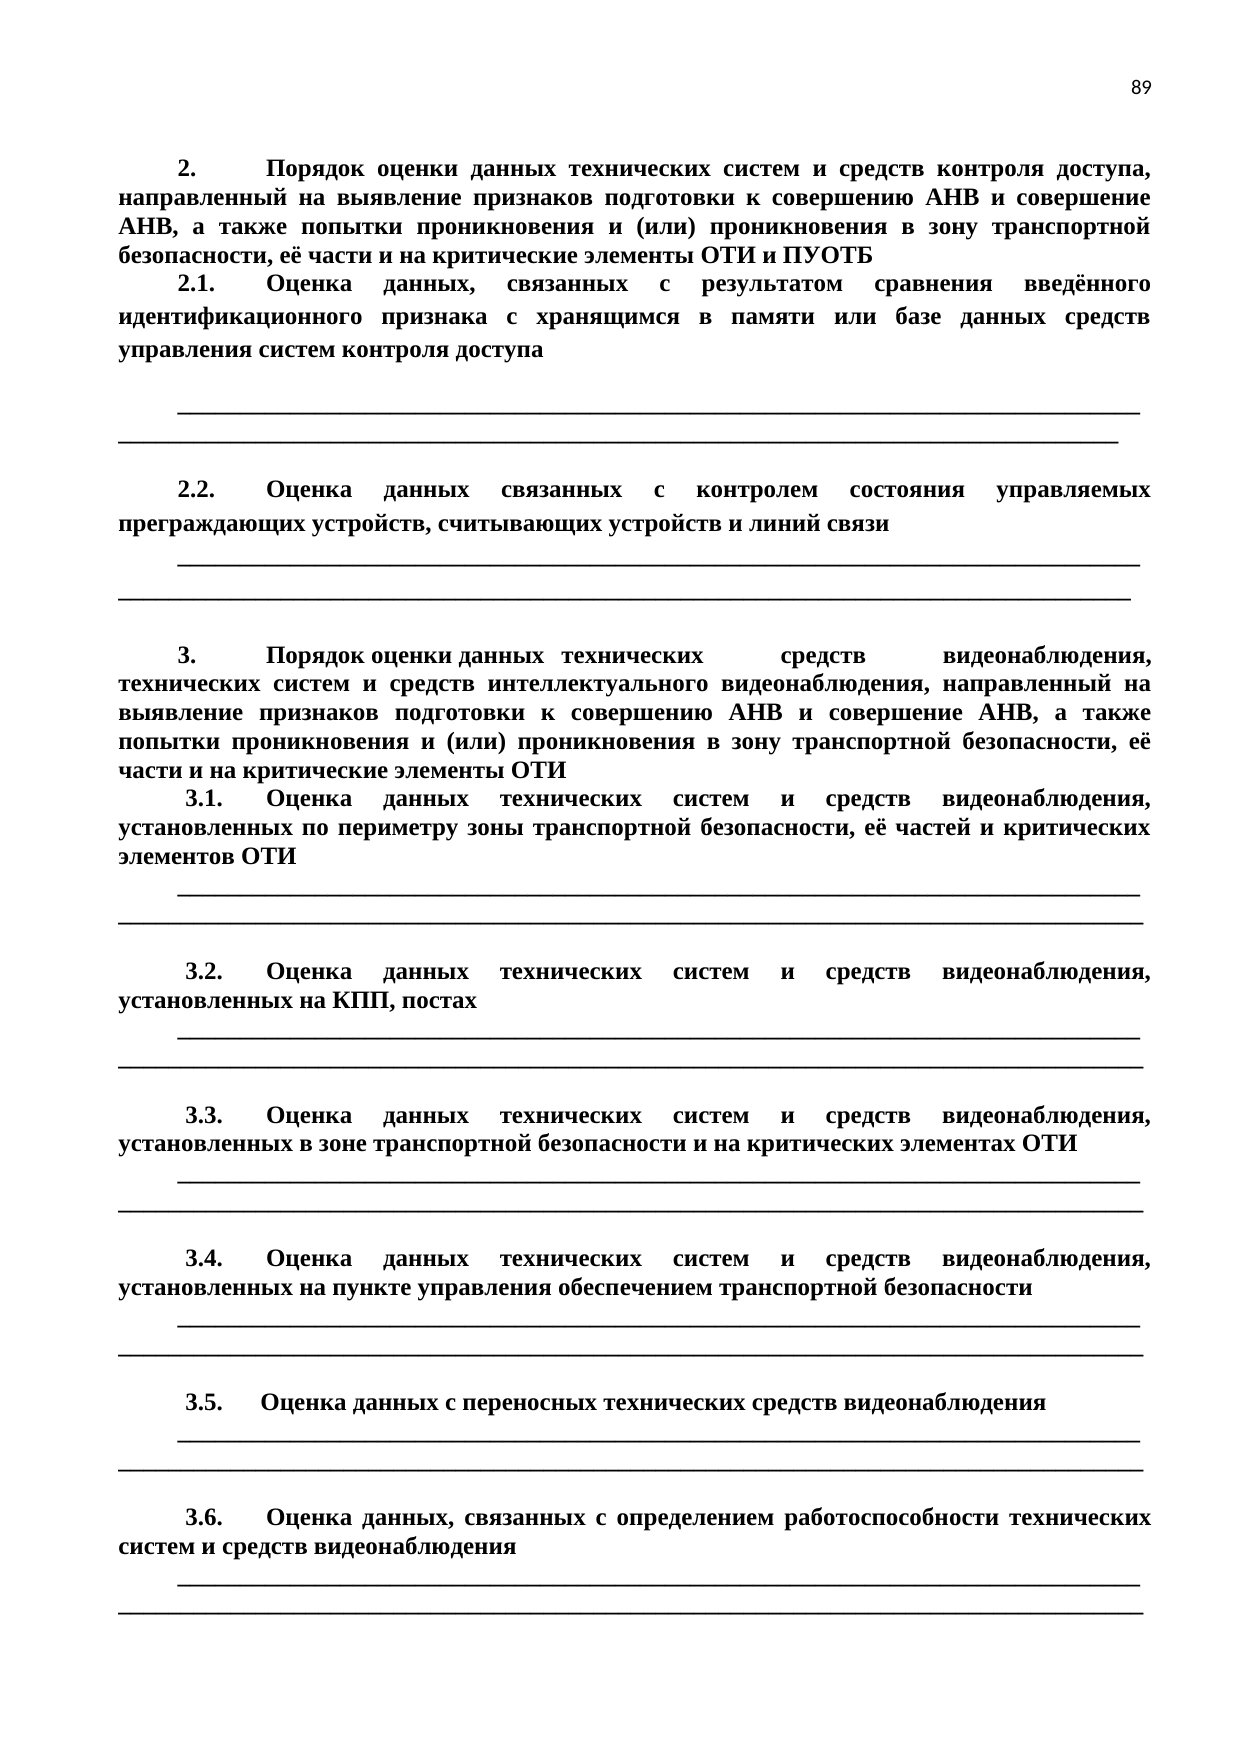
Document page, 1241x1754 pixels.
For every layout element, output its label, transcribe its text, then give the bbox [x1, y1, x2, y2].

list Порядок оценки данных технических средств видеонаблюдения, технических систем и средств интеллектуального видеонаблюдения, направленный на выявление признаков подготовки к совершению АНВ и совершение АНВ, а также попытки проникновения и (или) проникновения в зону транспортной безопасности, её части и на критические элементы ОТИ [118, 640, 1152, 783]
list Оценка данных технических систем и средств видеонаблюдения, установленных на пункте управления обеспечением транспортной безопасности [118, 1243, 1152, 1301]
text _____________________________________________________________________________________________________________________________________________________________ [118, 388, 1152, 446]
list Порядок оценки данных технических систем и средств контроля доступа, направленный на выявление признаков подготовки к совершению АНВ и совершение АНВ, а также попытки проникновения и (или) проникновения в зону транспортной безопасности, её части и на критические элементы ОТИ и ПУОТБ [118, 153, 1152, 268]
list Оценка данных технических систем и средств видеонаблюдения, установленных в зоне транспортной безопасности и на критических элементах ОТИ [118, 1100, 1152, 1157]
list Оценка данных технических систем и средств видеонаблюдения, установленных по периметру зоны транспортной безопасности, её частей и критических элементов ОТИ [118, 783, 1152, 870]
list _______________________________________________________________________________________________________________________________________________________________ [118, 1013, 1152, 1071]
list Оценка данных, связанных с определением работоспособности технических систем и средств видеонаблюдения [118, 1502, 1152, 1560]
list 2.2. Оценка данных связанных с контролем состояния управляемых преграждающих устройств, считывающих устройств и линий связи [118, 474, 1152, 536]
list Оценка данных технических систем и средств видеонаблюдения, установленных на КПП, постах [118, 956, 1152, 1013]
list Оценка данных с переносных технических средств видеонаблюдения [185, 1387, 1152, 1416]
list ______________________________________________________________________________________________________________________________________________________________ [118, 541, 1152, 602]
list 2.1. Оценка данных, связанных с результатом сравнения введённого идентификационного признака с хранящимся в памяти или базе данных средств управления систем контроля доступа [118, 268, 1152, 363]
